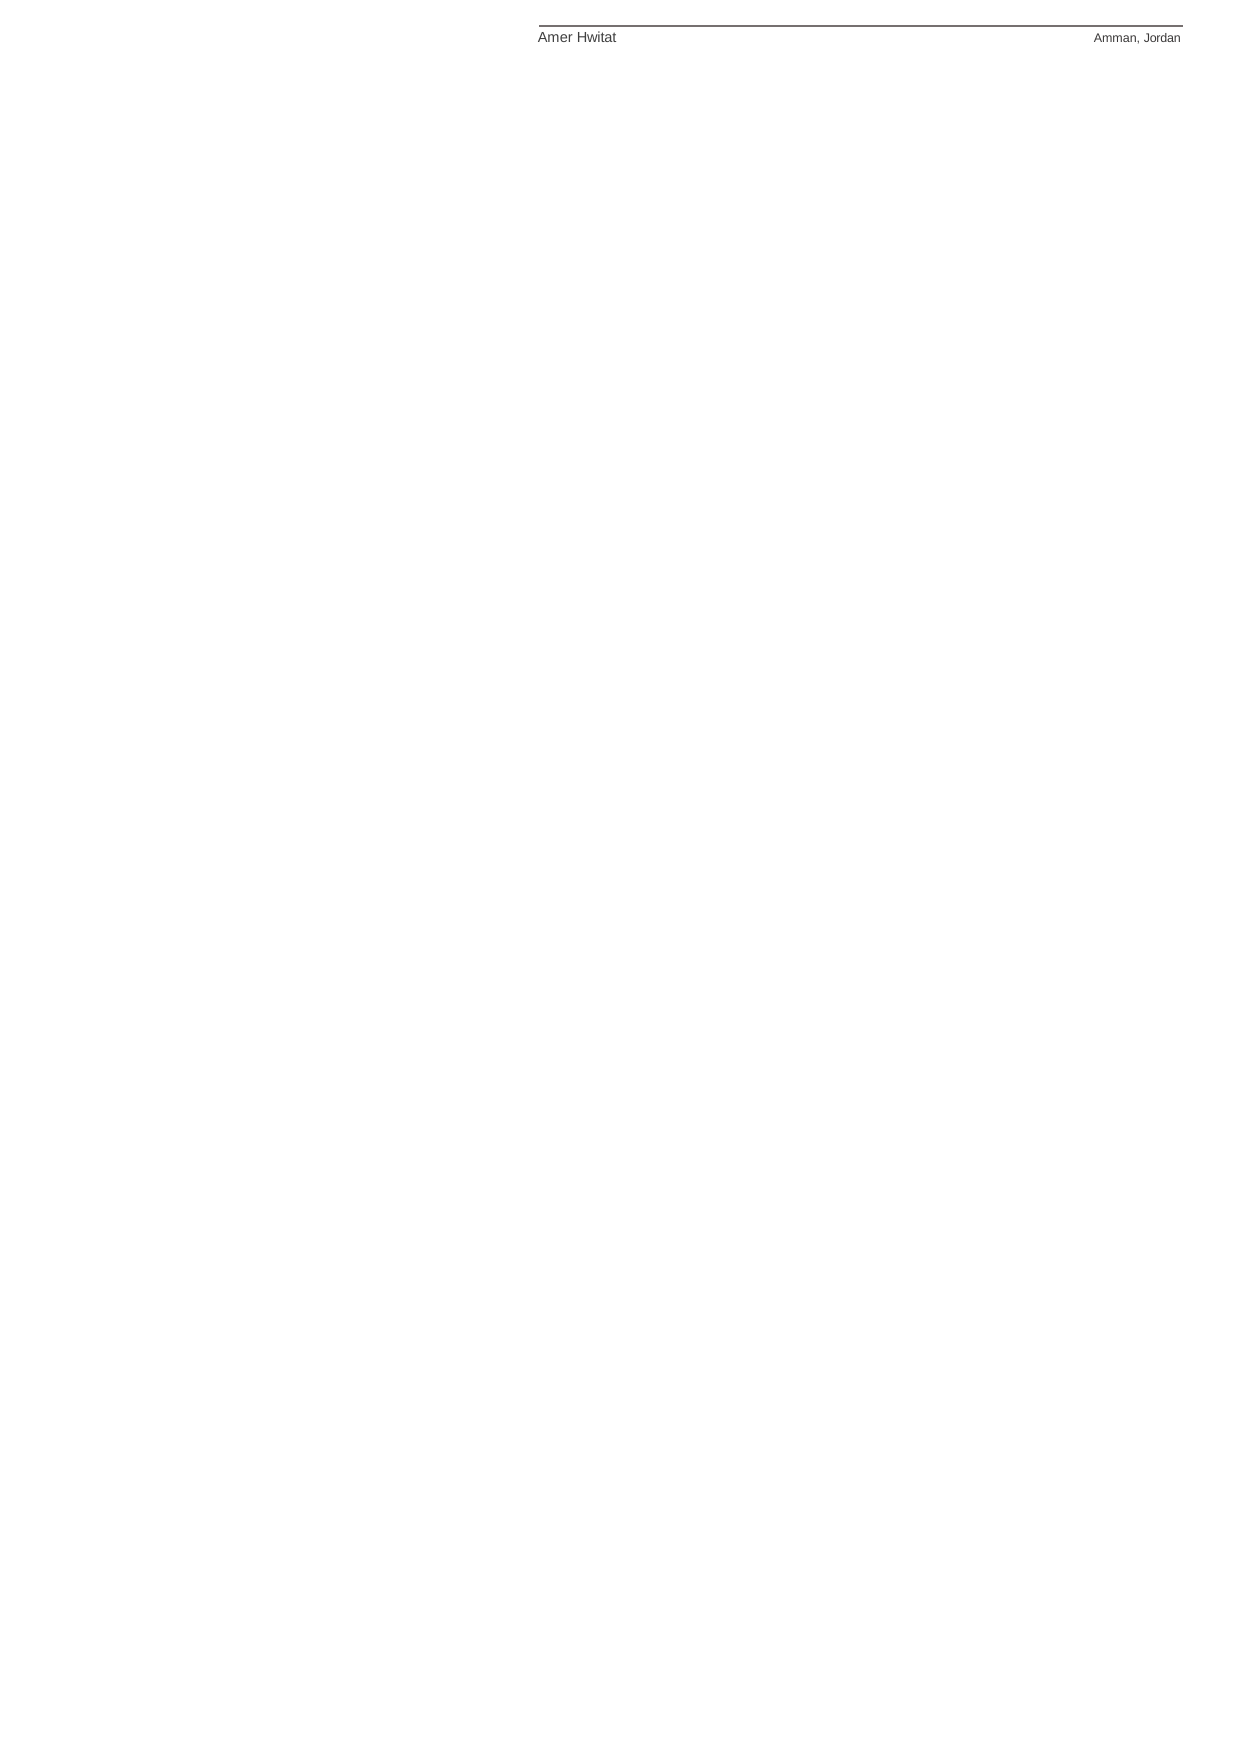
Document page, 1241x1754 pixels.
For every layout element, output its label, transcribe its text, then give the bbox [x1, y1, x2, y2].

text Amer Hwitat Amman, Jordan [538, 29, 1194, 46]
